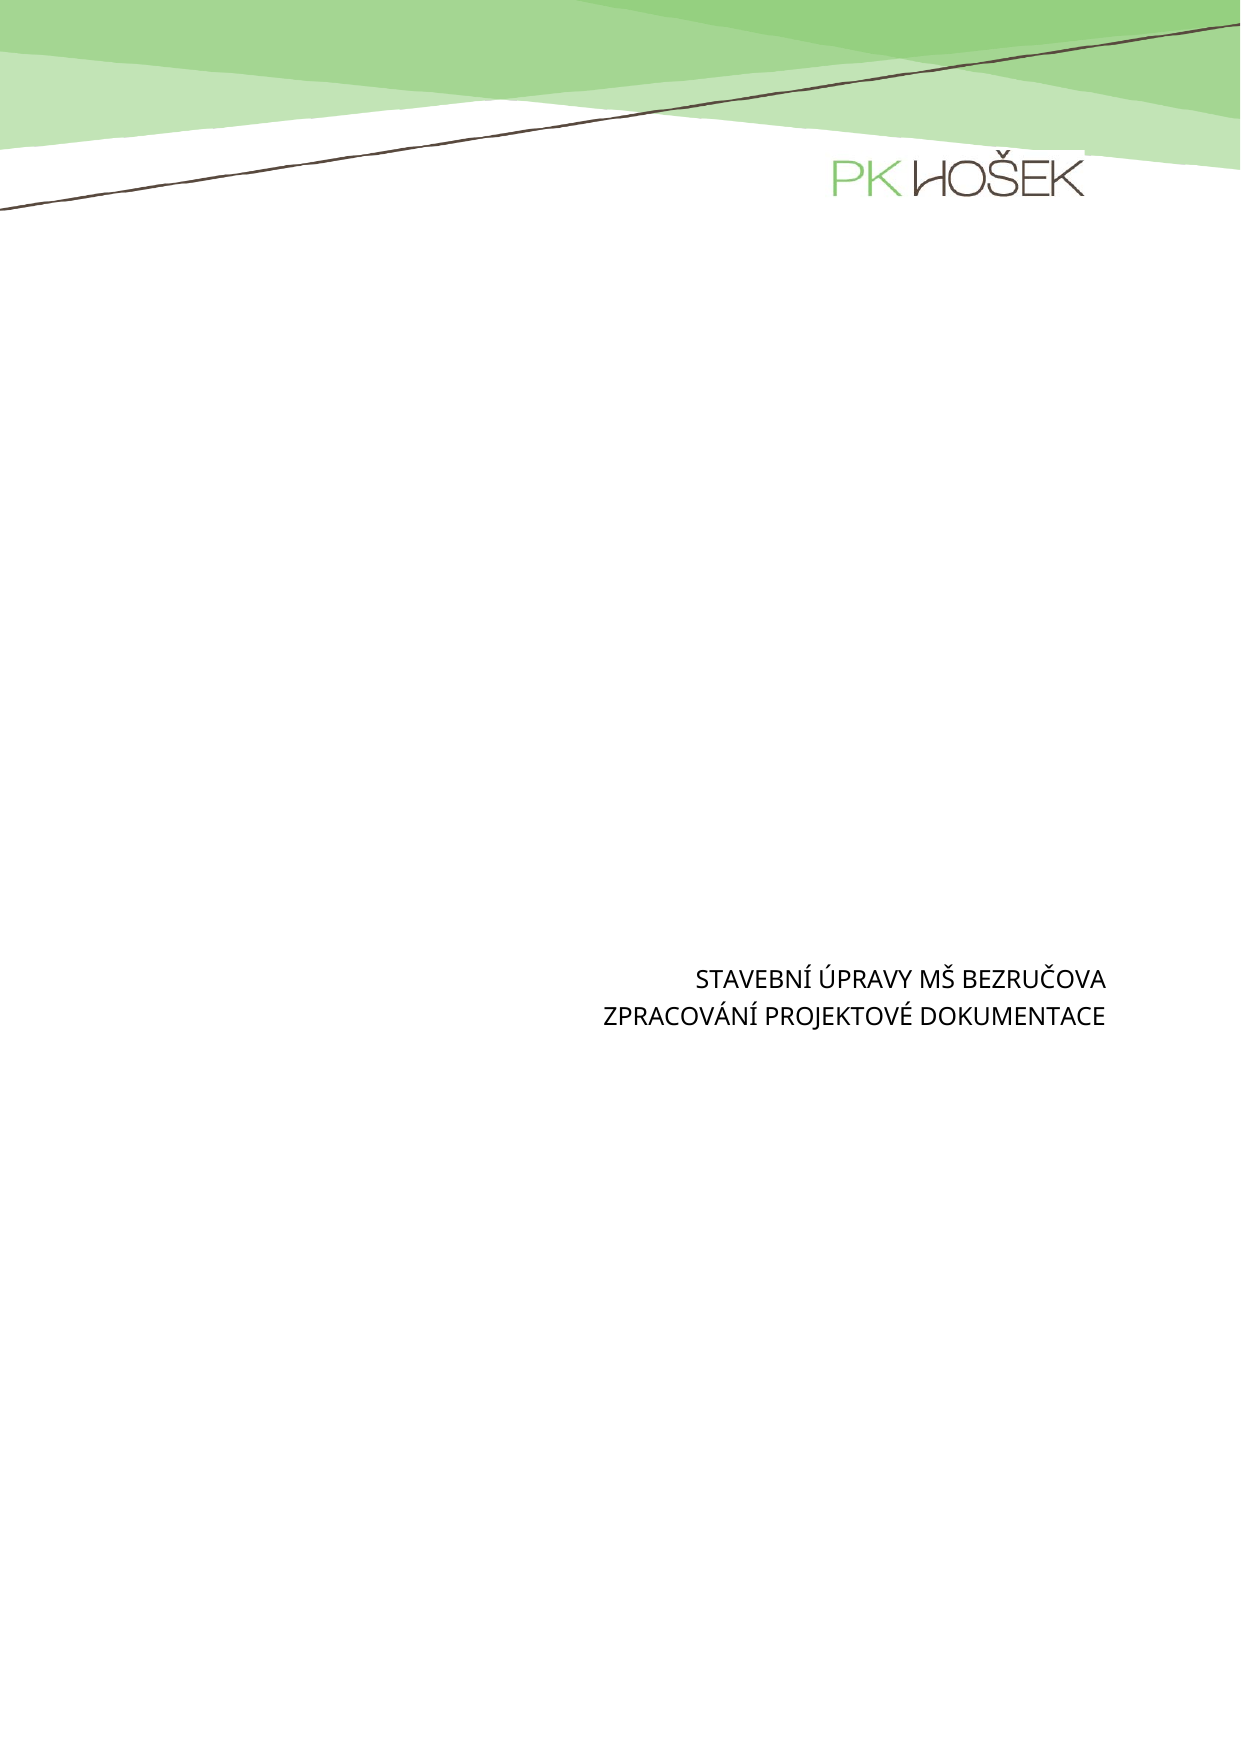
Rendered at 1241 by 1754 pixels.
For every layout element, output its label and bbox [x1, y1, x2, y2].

picture [0, 0, 1241, 219]
